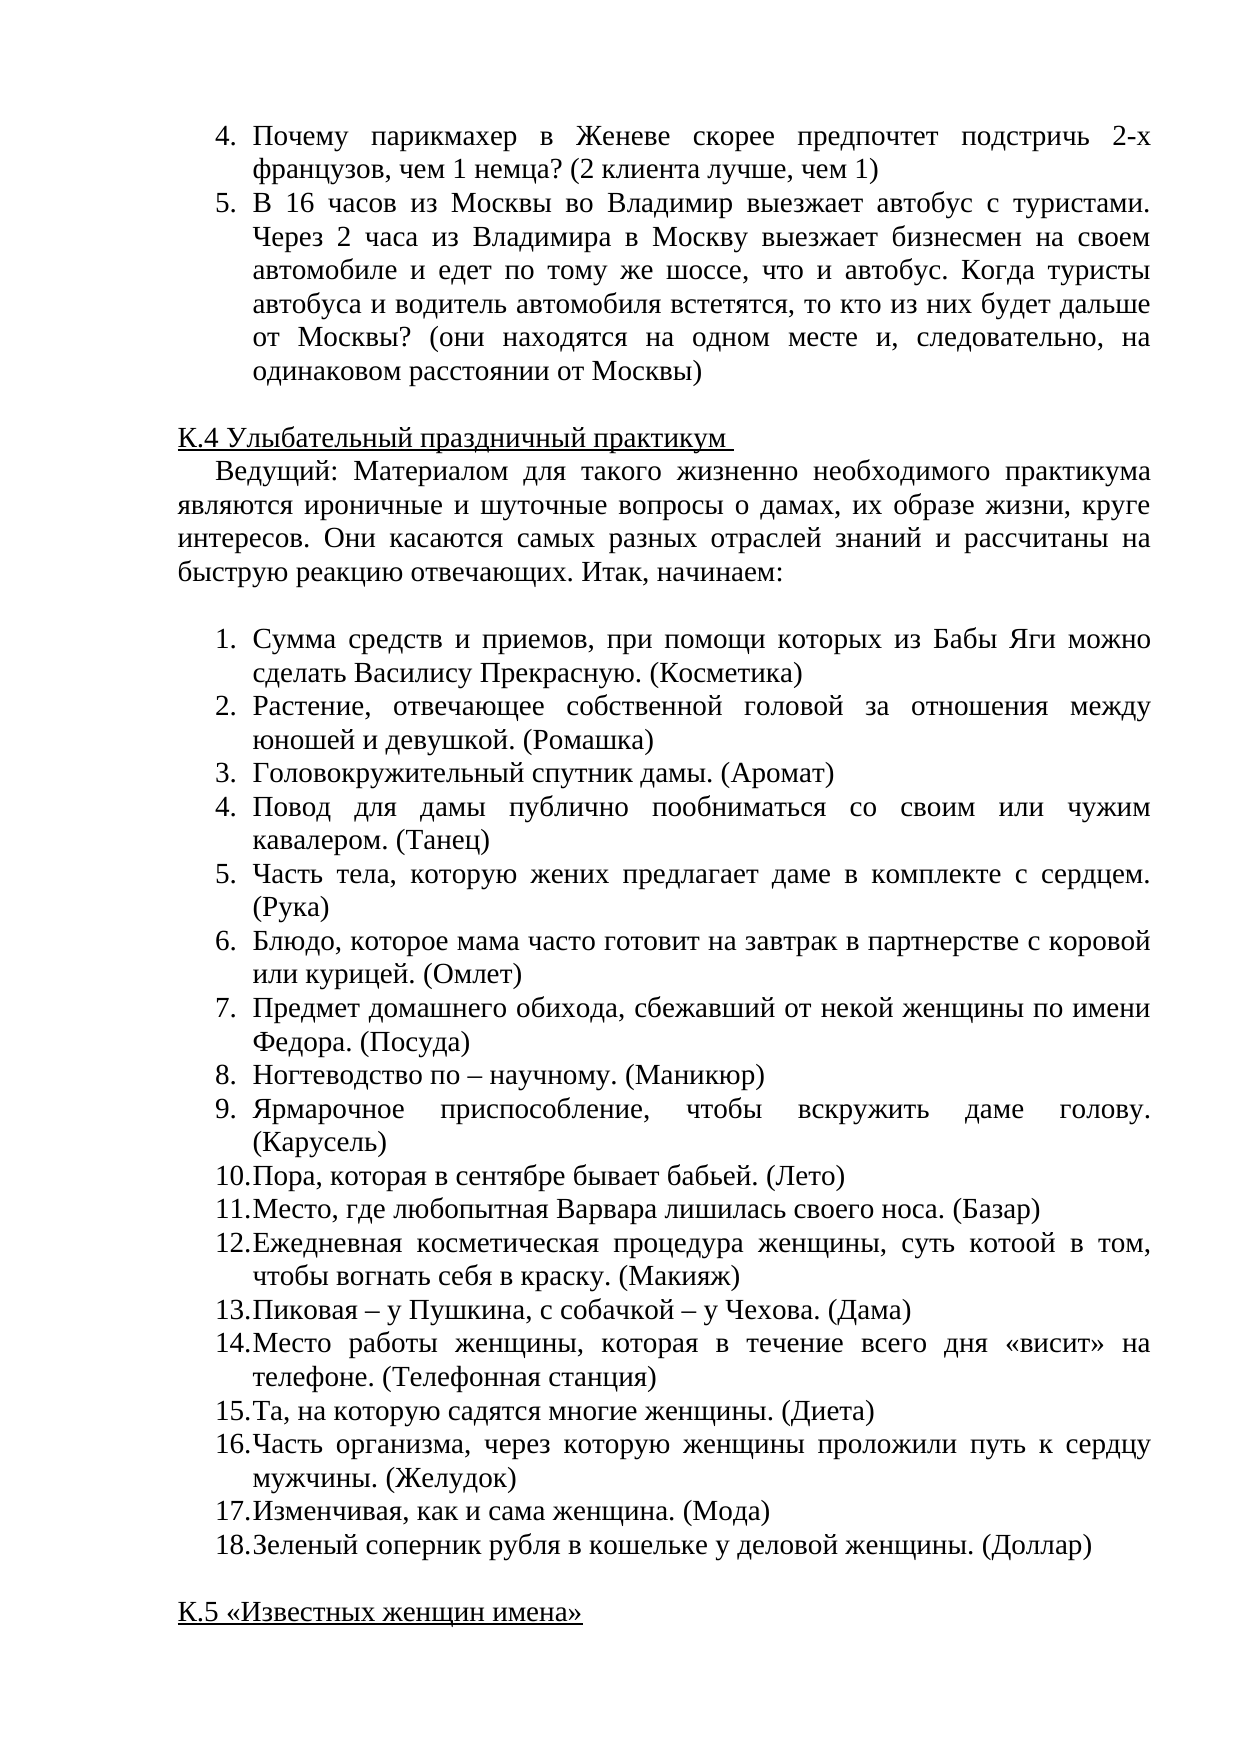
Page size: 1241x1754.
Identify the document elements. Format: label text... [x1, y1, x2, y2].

text К.4 Улыбательный праздничный практикум [177, 420, 1152, 453]
list Зеленый соперник рубля в кошельке у деловой женщины. (Доллар) [215, 1527, 1152, 1560]
list Повод для дамы публично пообниматься со своим или чужим кавалером. (Танец) [215, 789, 1152, 856]
list Ногтеводство по – научному. (Маникюр) [215, 1057, 1152, 1091]
list Почему парикмахер в Женеве скорее предпочтет подстричь 2-х французов, чем 1 немца? (2 клиента лучше, чем 1) [215, 118, 1152, 185]
list Растение, отвечающее собственной головой за отношения между юношей и девушкой. (Ромашка) [215, 688, 1152, 755]
list Место, где любопытная Варвара лишилась своего носа. (Базар) [215, 1191, 1152, 1225]
text К.5 «Известных женщин имена» [177, 1594, 1152, 1627]
list Место работы женщины, которая в течение всего дня «висит» на телефоне. (Телефонная станция) [215, 1326, 1152, 1393]
list Часть тела, которую жених предлагает даме в комплекте с сердцем. (Рука) [215, 856, 1152, 923]
list Часть организма, через которую женщины проложили путь к сердцу мужчины. (Желудок) [215, 1426, 1152, 1493]
list Изменчивая, как и сама женщина. (Мода) [215, 1493, 1152, 1527]
list Предмет домашнего обихода, сбежавший от некой женщины по имени Федора. (Посуда) [215, 990, 1152, 1057]
text Ведущий: Материалом для такого жизненно необходимого практикума являются ироничные и шуточные вопросы о дамах, их образе жизни, круге интересов. Они касаются самых разных отраслей знаний и рассчитаны на быструю реакцию отвечающих. Итак, начинаем: [177, 453, 1152, 588]
list Ярмарочное приспособление, чтобы вскружить даме голову. (Карусель) [215, 1091, 1152, 1158]
list В 16 часов из Москвы во Владимир выезжает автобус с туристами. Через 2 часа из Владимира в Москву выезжает бизнесмен на своем автомобиле и едет по тому же шоссе, что и автобус. Когда туристы автобуса и водитель автомобиля встетятся, то кто из них будет дальше от Москвы? (они находятся на одном месте и, следовательно, на одинаковом расстоянии от Москвы) [215, 185, 1152, 386]
list Пиковая – у Пушкина, с собачкой – у Чехова. (Дама) [215, 1292, 1152, 1326]
list Та, на которую садятся многие женщины. (Диета) [215, 1393, 1152, 1426]
list Сумма средств и приемов, при помощи которых из Бабы Яги можно сделать Василису Прекрасную. (Косметика) [215, 621, 1152, 688]
list Головокружительный спутник дамы. (Аромат) [215, 755, 1152, 789]
list Пора, которая в сентябре бывает бабьей. (Лето) [215, 1158, 1152, 1191]
list Блюдо, которое мама часто готовит на завтрак в партнерстве с коровой или курицей. (Омлет) [215, 923, 1152, 990]
list Ежедневная косметическая процедура женщины, суть котоой в том, чтобы вогнать себя в краску. (Макияж) [215, 1225, 1152, 1292]
